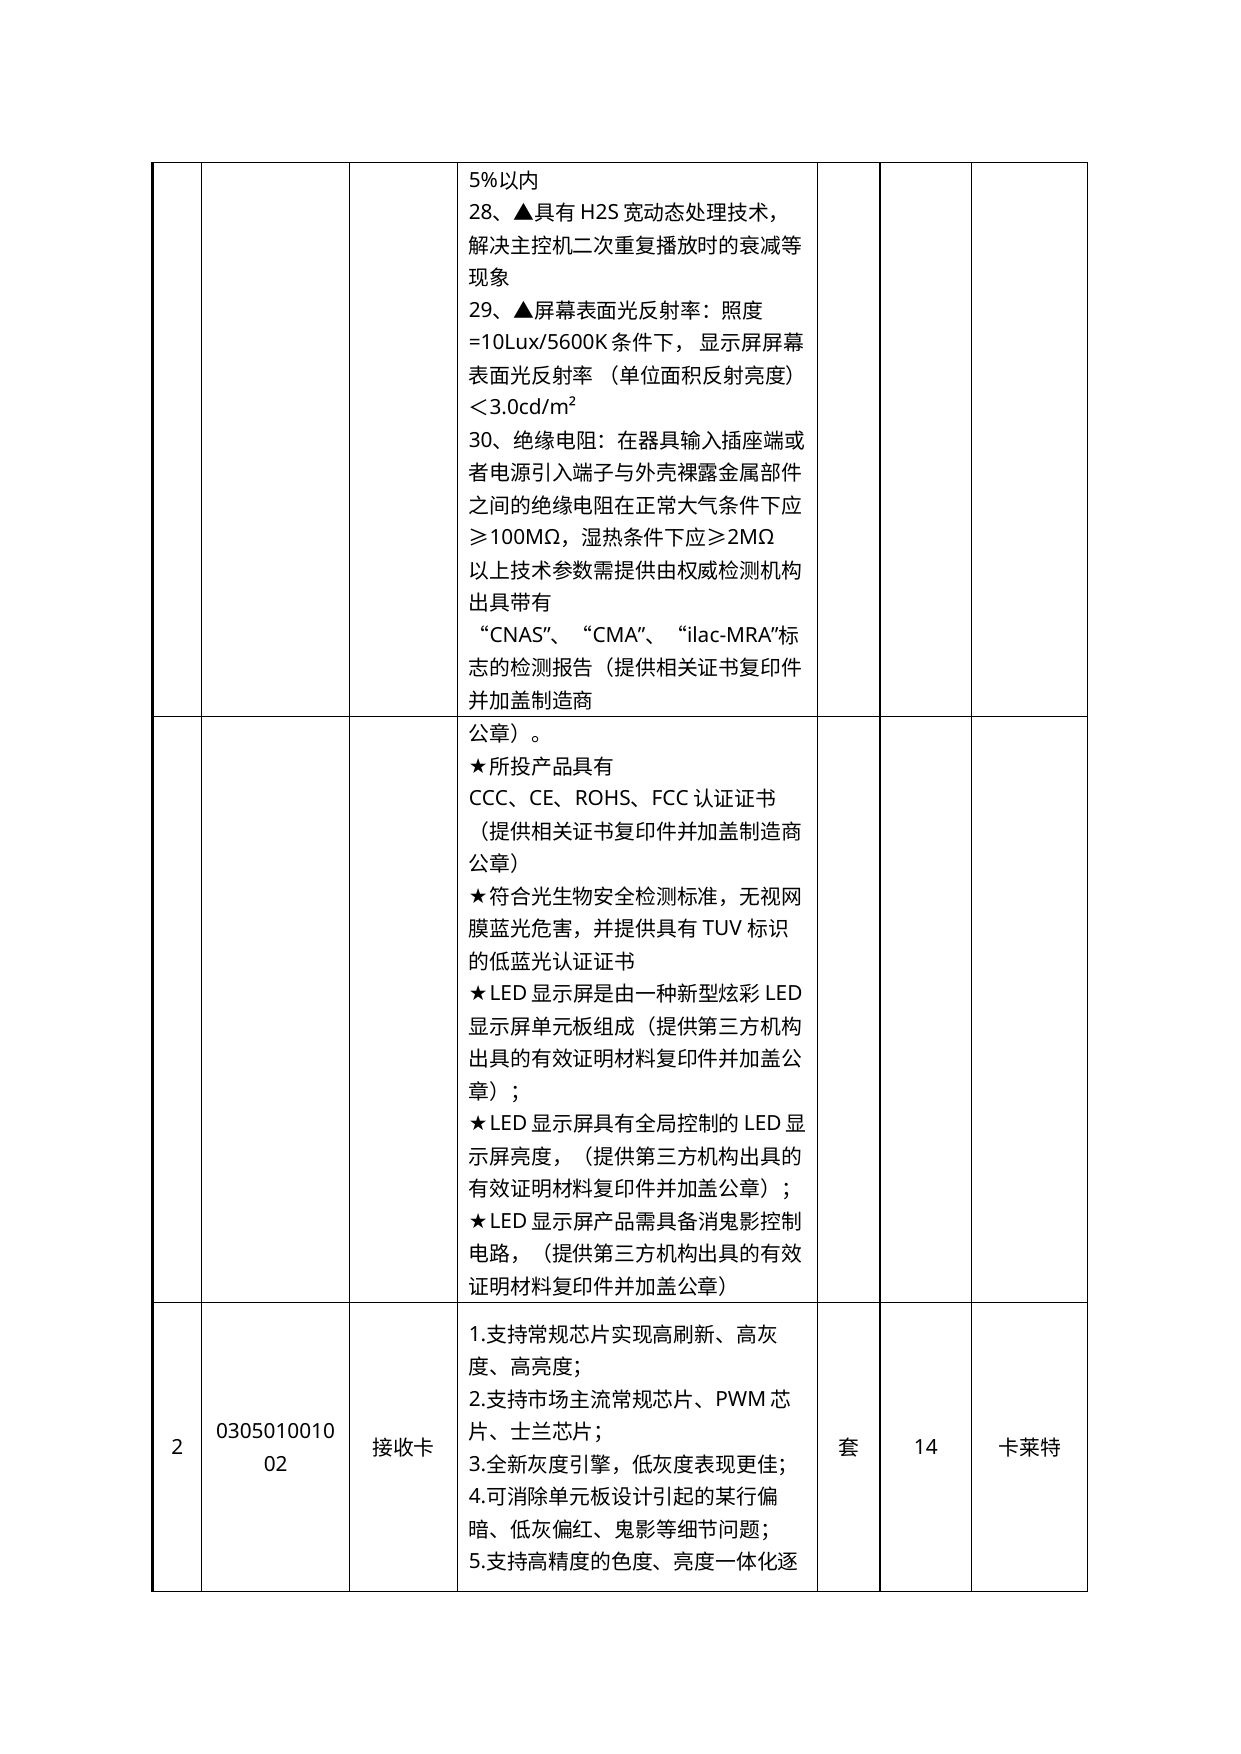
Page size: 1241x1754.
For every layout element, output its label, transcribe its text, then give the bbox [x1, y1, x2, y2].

table_cell [818, 717, 879, 1302]
table_cell 2 [154, 1303, 201, 1591]
table_cell [202, 163, 349, 716]
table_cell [458, 1303, 817, 1591]
table_cell [202, 717, 349, 1302]
table_cell [881, 163, 971, 716]
table_cell [972, 163, 1087, 716]
table_cell [154, 163, 201, 716]
table_cell [972, 717, 1087, 1302]
table_cell 接收卡 [350, 1303, 457, 1591]
table_cell 030501001002 [202, 1303, 349, 1591]
table_cell [350, 717, 457, 1302]
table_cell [458, 163, 817, 716]
table_cell 卡莱特 [972, 1303, 1087, 1591]
table_cell 公章）。 ★所投产品具有CCC、CE、ROHS、FCC认证证书（提供相关证书复印件并加盖制造商公章） ★符合光生物安全检测标准，无视网膜蓝光危害，并提供具有 TUV 标识的低蓝光认证证书 ★LED显示屏是由一种新型炫彩LED显示屏单元板组成（提供第三方机构出具的有效证明材料复印件并加盖公章）； ★LED显示屏具有全局控制的LED显示屏亮度，（提供第三方机构出具的有效证明材料复印件并加盖公章）； ★LED显示屏产品需具备消鬼影控制电路，（提供第三方机构出具的有效证明材料复印件并加盖公章） [458, 717, 817, 1302]
table_cell [154, 717, 201, 1302]
table_cell 套 [818, 1303, 879, 1591]
table_cell [818, 163, 879, 716]
table_cell [350, 163, 457, 716]
table_cell 14 [881, 1303, 971, 1591]
table_cell [881, 717, 971, 1302]
